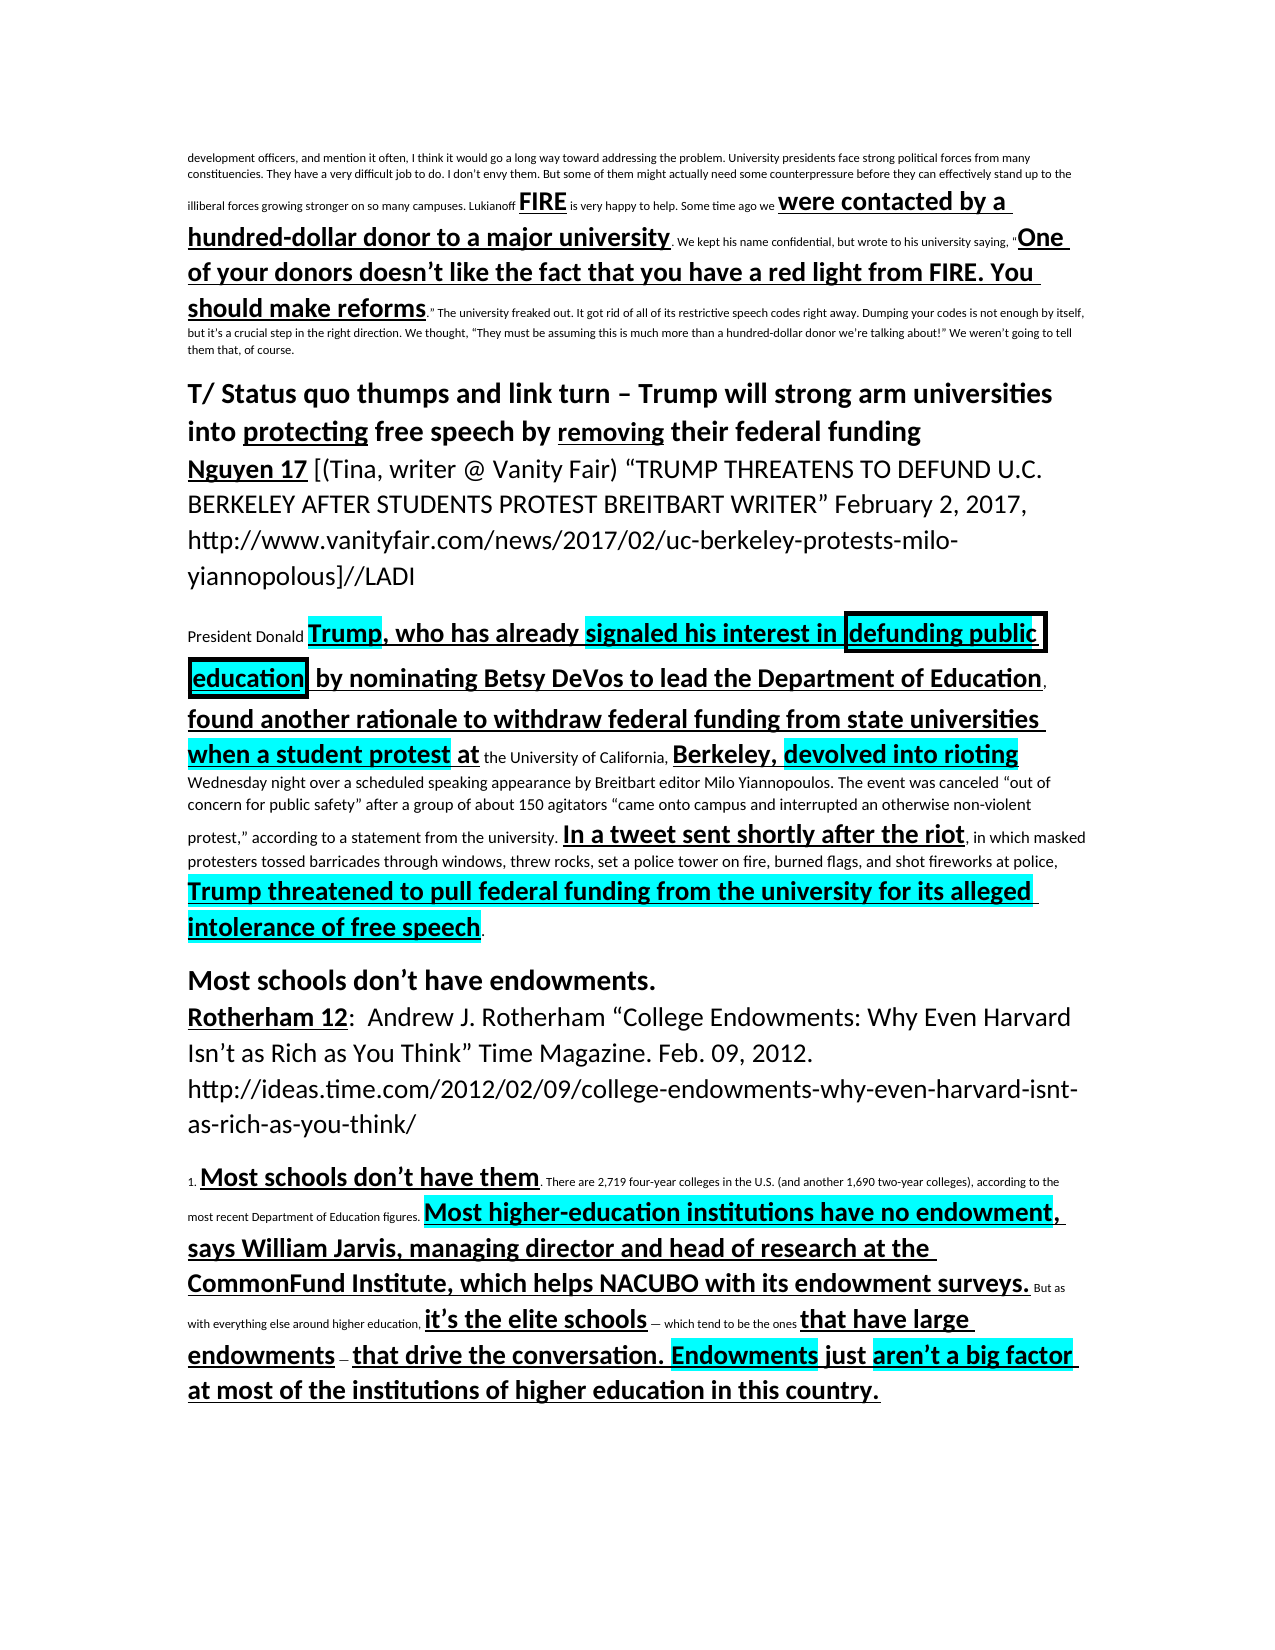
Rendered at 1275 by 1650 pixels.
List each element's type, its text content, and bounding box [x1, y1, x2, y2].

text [187, 150, 1087, 357]
text Rotherham 12: Andrew J. Rotherham “College Endowments: Why Even Harvard Isn’t as Rich as You Think” Time Magazine. Feb. 09, 2012. http://ideas.time.com/2012/02/09/college-endowments-why-even-harvard-isnt-as-rich-as-you-think/ [187, 1001, 1087, 1141]
text President Donald Trump, who has already signaled his interest in defunding public education by nominating Betsy DeVos to lead the Department of Education, found another rationale to withdraw federal funding from state universities when a student protest at the University of California, Berkeley, devolved into rioting Wednesday night over a scheduled speaking appearance by Breitbart editor Milo Yiannopoulos. The event was canceled “out of concern for public safety” after a group of about 150 agitators “came onto campus and interrupted an otherwise non-violent protest,” according to a statement from the university. In a tweet sent shortly after the riot, in which masked protesters tossed barricades through windows, threw rocks, set a police tower on fire, burned flags, and shot fireworks at police, Trump threatened to pull federal funding from the university for its alleged intolerance of free speech. [187, 611, 1087, 943]
subtitle Most schools don’t have endowments. [187, 962, 1087, 998]
text Nguyen 17 [(Tina, writer @ Vanity Fair) “TRUMP THREATENS TO DEFUND U.C. BERKELEY AFTER STUDENTS PROTEST BREITBART WRITER” February 2, 2017, http://www.vanityfair.com/news/2017/02/uc-berkeley-protests-milo-yiannopolous]//LADI [187, 452, 1087, 592]
text 1. Most schools don’t have them. There are 2,719 four-year colleges in the U.S. (and another 1,690 two-year colleges), according to the most recent Department of Education figures. Most higher-education institutions have no endowment, says William Jarvis, managing director and head of research at the CommonFund Institute, which helps NACUBO with its endowment surveys. But as with everything else around higher education, it’s the elite schools — which tend to be the ones that have large endowments — that drive the conversation. Endowments just aren’t a big factor at most of the institutions of higher education in this country. [187, 1160, 1087, 1407]
subtitle T/ Status quo thumps and link turn – Trump will strong arm universities into protecting free speech by removing their federal funding [187, 375, 1087, 449]
